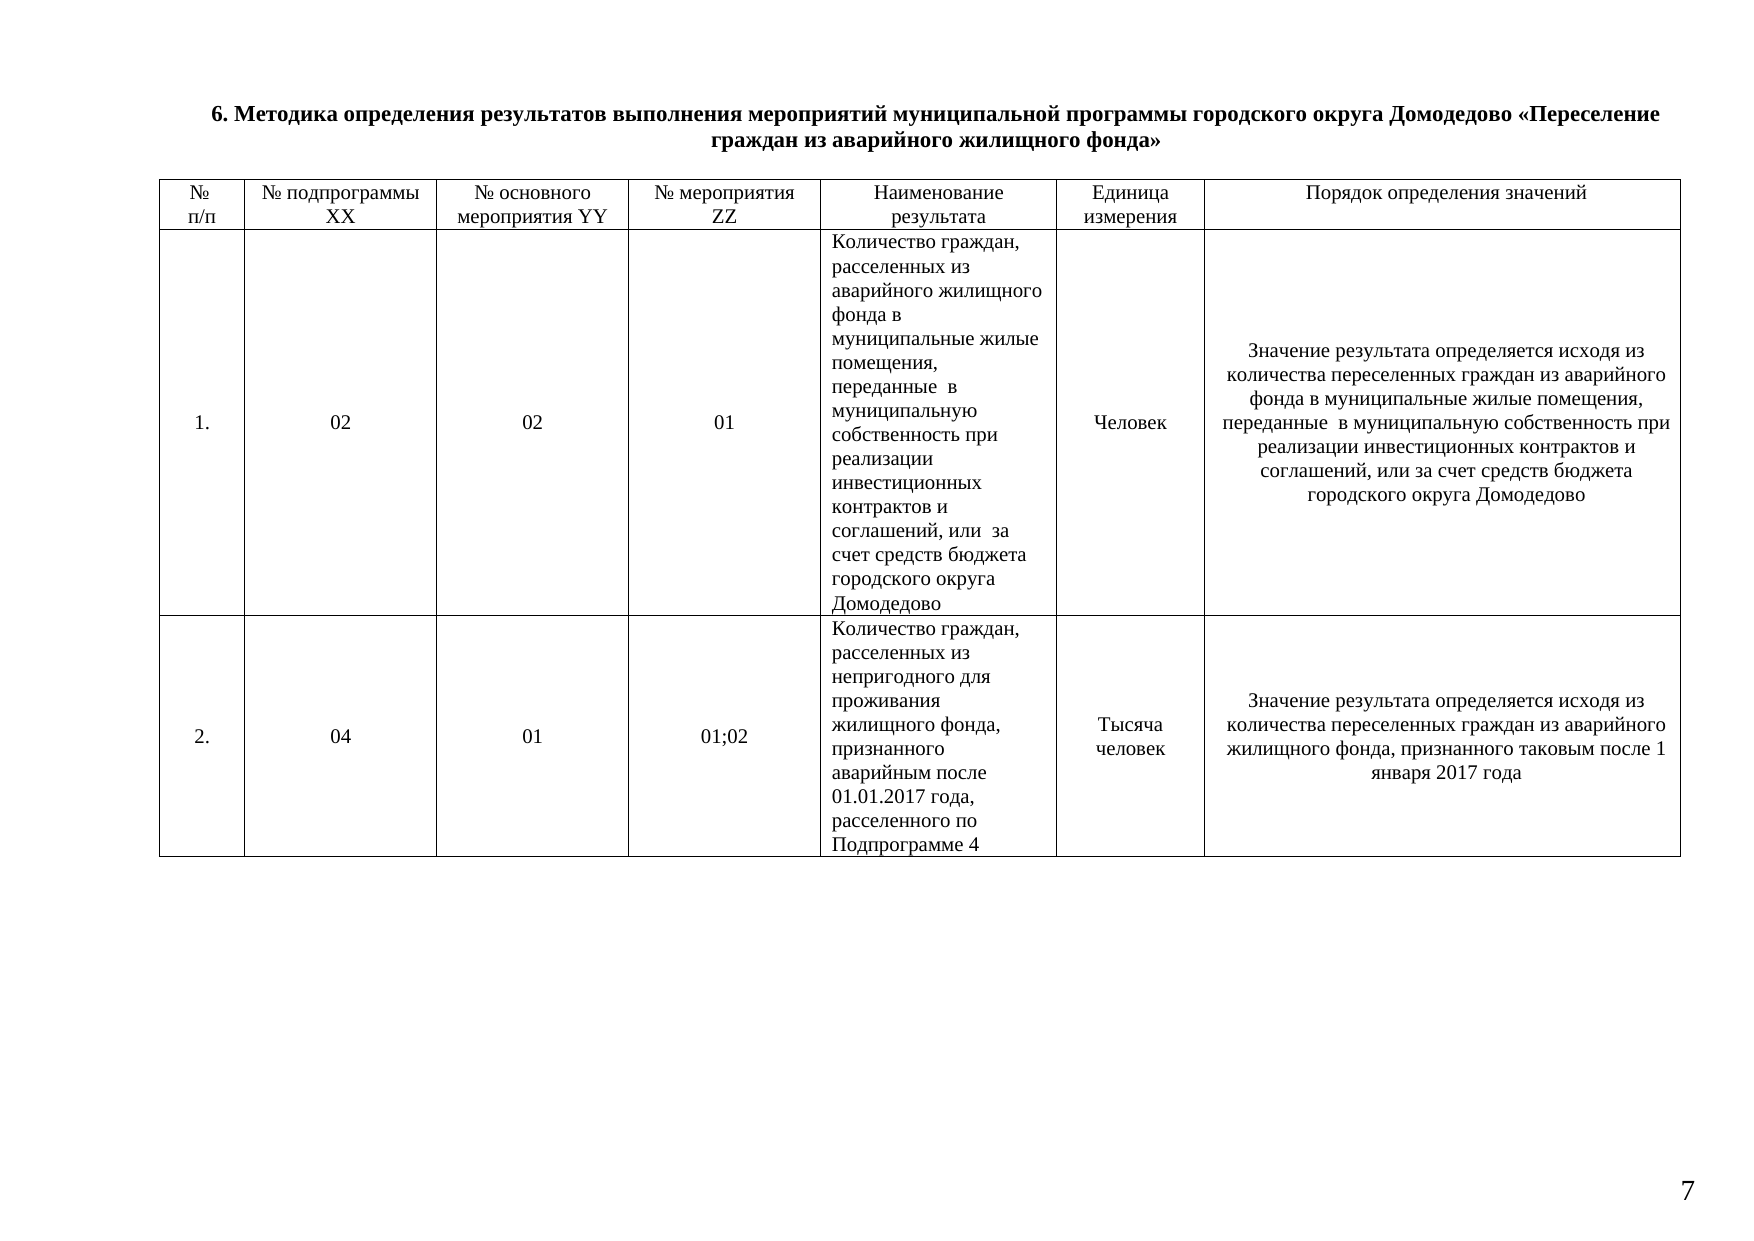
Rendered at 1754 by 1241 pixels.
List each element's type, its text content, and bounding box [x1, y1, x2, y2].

table_cell Тысяча человек [1057, 616, 1204, 856]
table_cell 1. [160, 230, 244, 614]
table_header № п/п [160, 180, 244, 228]
table_cell 01 [629, 230, 820, 614]
table_cell Значение результата определяется исходя из количества переселенных граждан из аварийного жилищного фонда, признанного таковым после 1 января 2017 года [1205, 616, 1680, 856]
table_header Единица измерения [1057, 180, 1204, 228]
table_header № подпрограммы ХХ [245, 180, 436, 228]
table_cell Значение результата определяется исходя из количества переселенных граждан из аварийного фонда в муниципальные жилые помещения, переданные в муниципальную собственность при реализации инвестиционных контрактов и соглашений, или за счет средств бюджета городского округа Домодедово [1205, 230, 1680, 614]
table_cell Количество граждан, расселенных из аварийного жилищного фонда в муниципальные жилые помещения, переданные в муниципальную собственность при реализации инвестиционных контрактов и соглашений, или за счет средств бюджета городского округа Домодедово [821, 230, 1056, 614]
table_cell Человек [1057, 230, 1204, 614]
table_cell Количество граждан, расселенных из непригодного для проживания жилищного фонда, признанного аварийным после 01.01.2017 года, расселенного по Подпрограмме 4 [821, 616, 1056, 856]
table_header Наименование результата [821, 180, 1056, 228]
table_header № мероприятия ZZ [629, 180, 820, 228]
table_cell 02 [245, 230, 436, 614]
table_cell 01 [437, 616, 628, 856]
table_cell 02 [437, 230, 628, 614]
table_cell 01;02 [629, 616, 820, 856]
table_cell 04 [245, 616, 436, 856]
table_cell 2. [160, 616, 244, 856]
table_header № основного мероприятия YY [437, 180, 628, 228]
text 6. Методика определения результатов выполнения мероприятий муниципальной программы городского округа Домодедово «Переселение граждан из аварийного жилищного фонда» [177, 100, 1695, 153]
table_header Порядок определения значений [1205, 180, 1680, 228]
